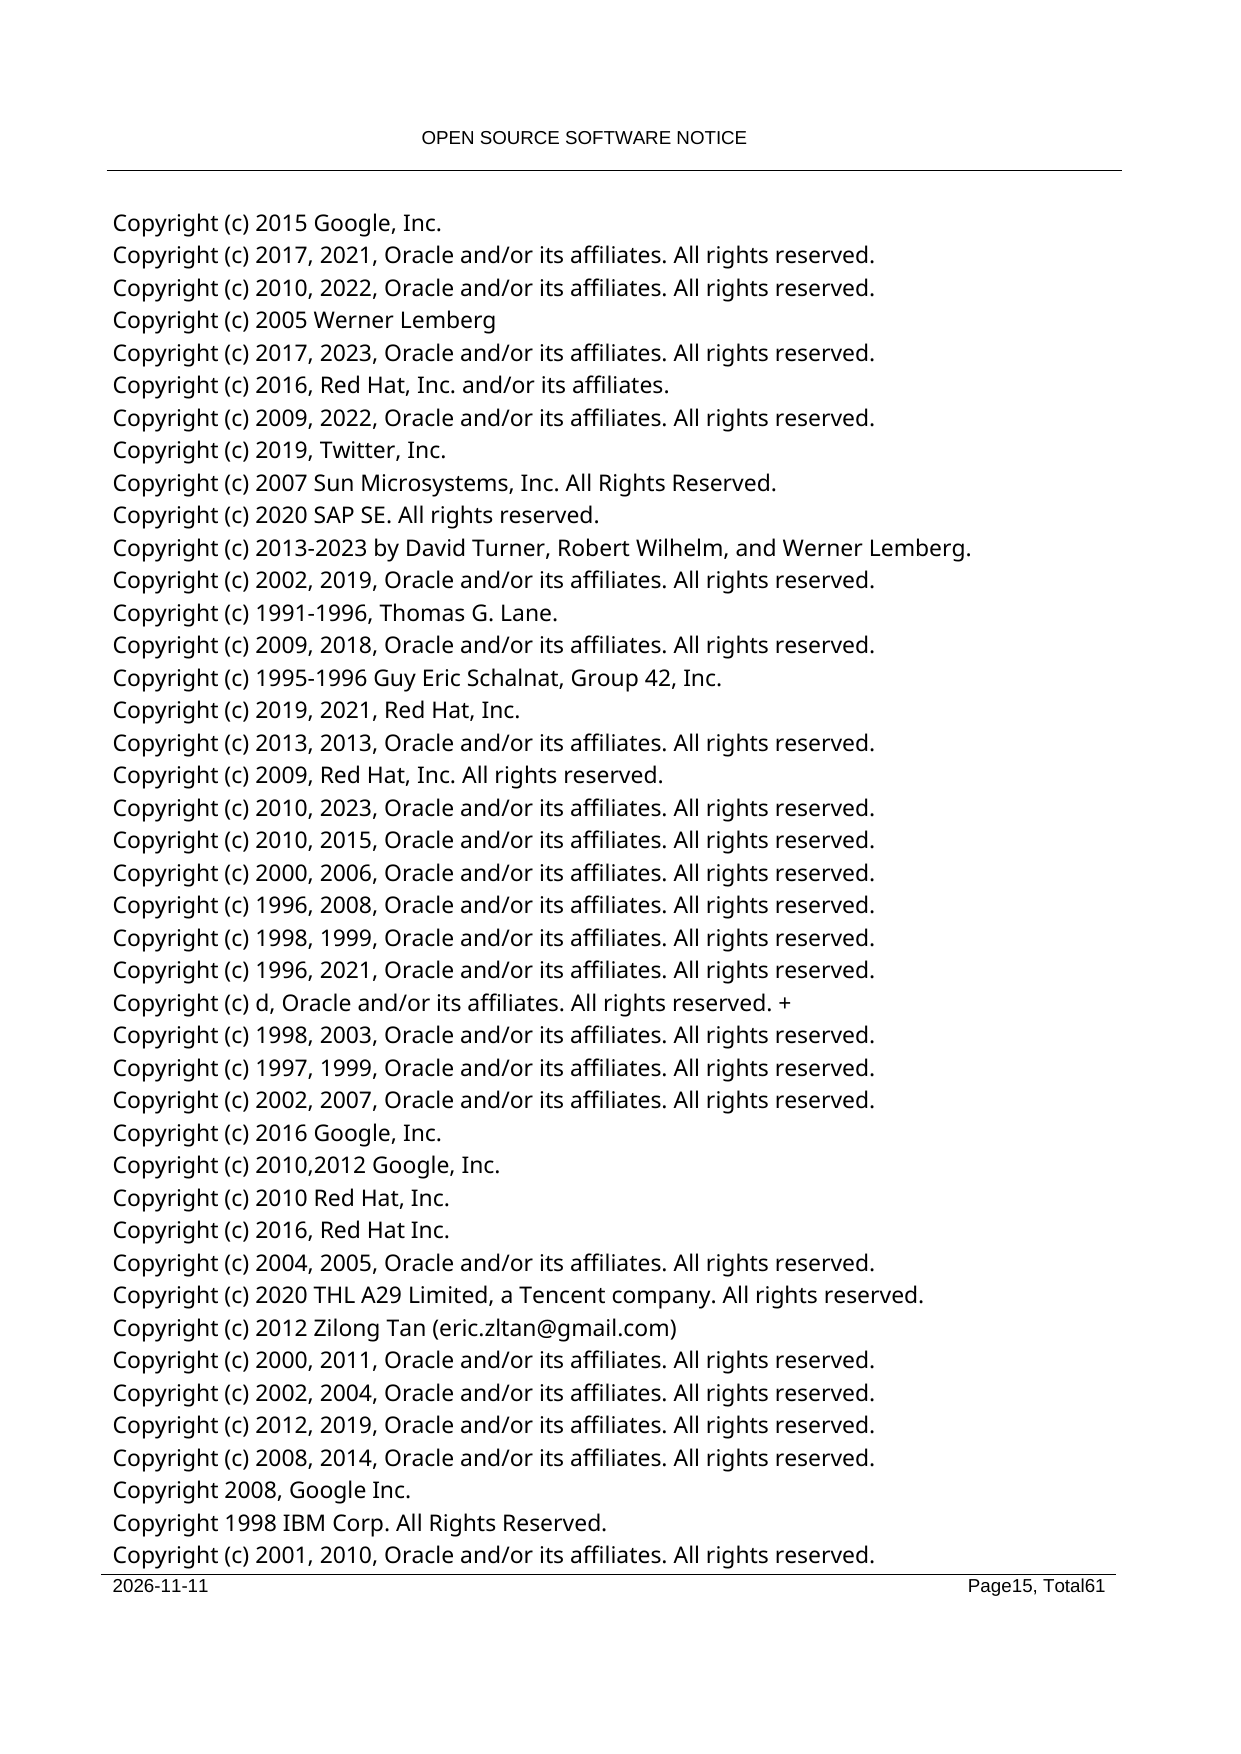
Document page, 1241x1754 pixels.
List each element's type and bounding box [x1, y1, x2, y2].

text [112, 206, 1128, 1571]
